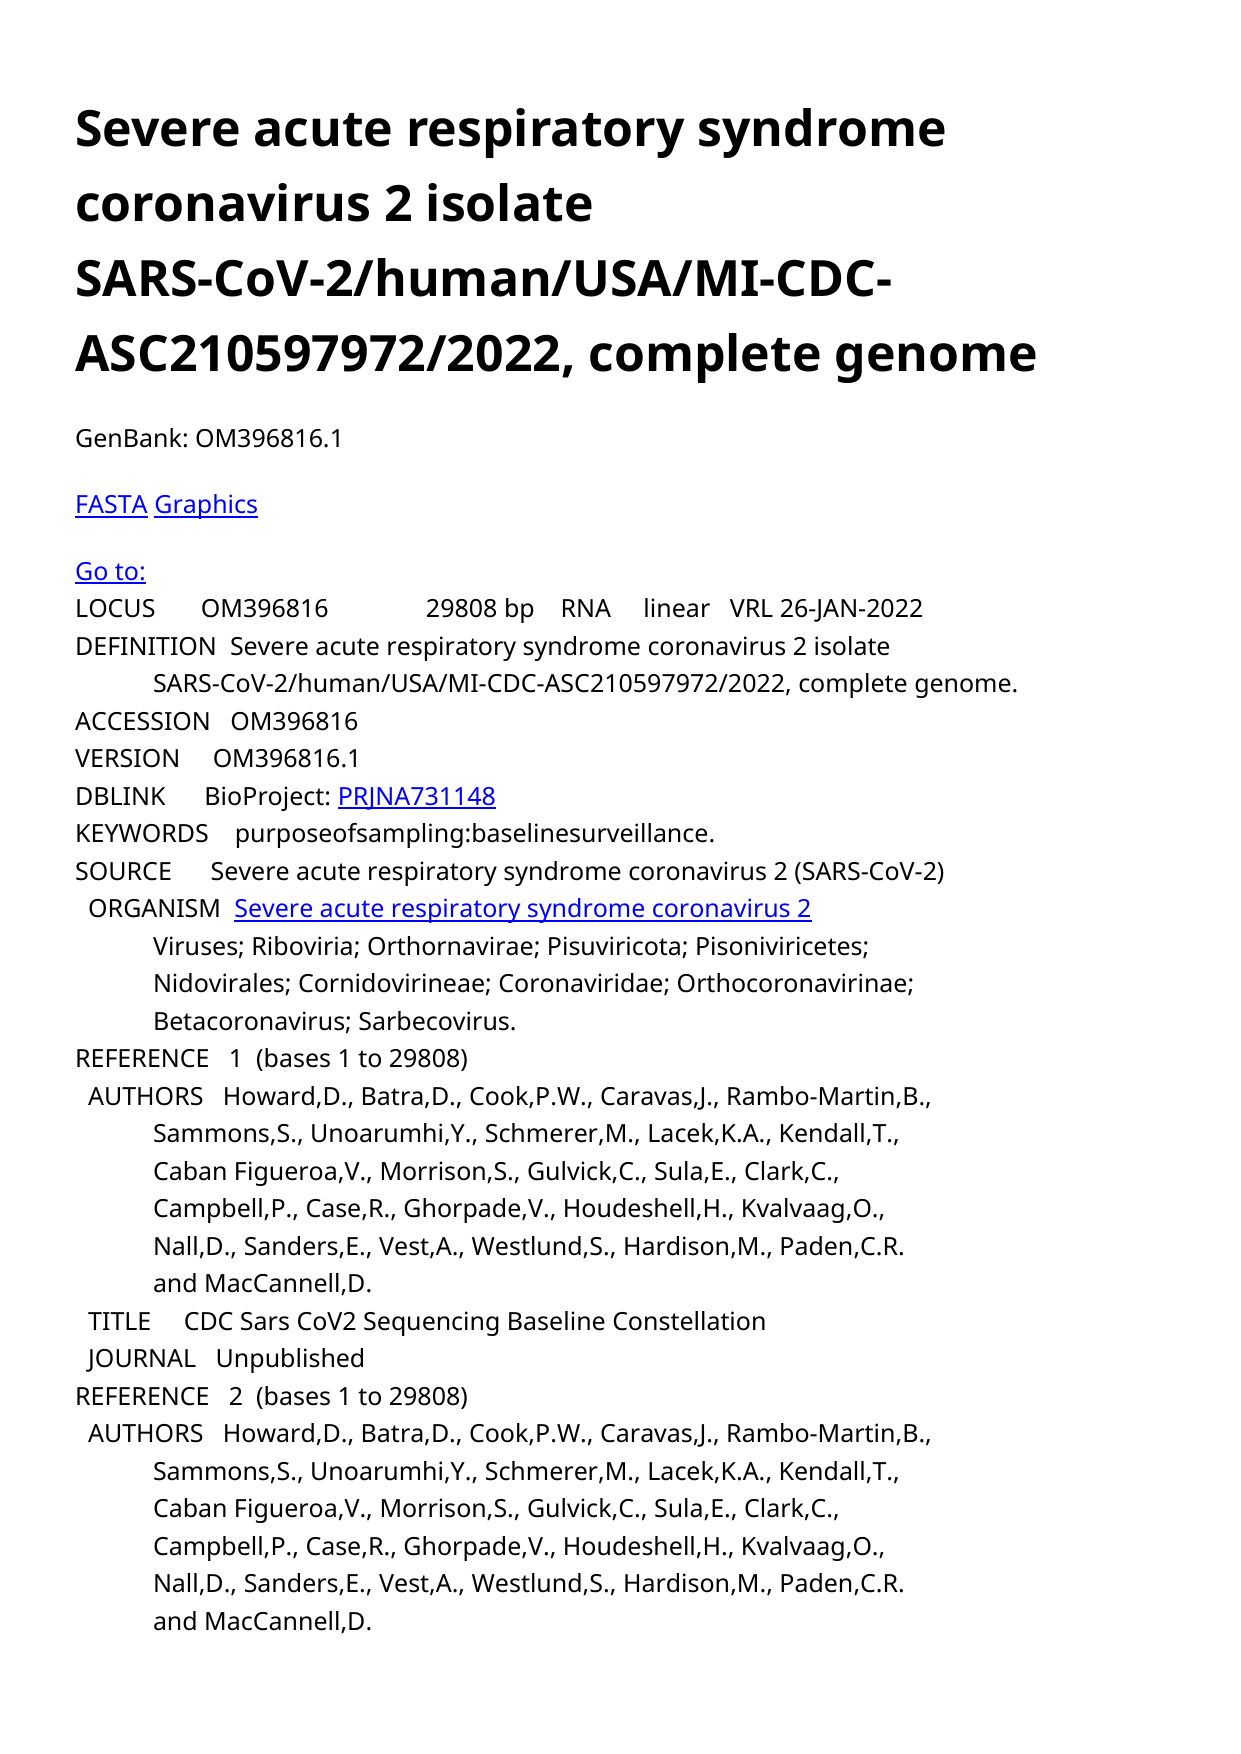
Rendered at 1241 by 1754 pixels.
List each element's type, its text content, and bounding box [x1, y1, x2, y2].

text KEYWORDS purposeofsampling:baselinesurveillance. [75, 814, 1165, 852]
text ORGANISM Severe acute respiratory syndrome coronavirus 2 [75, 889, 1165, 927]
text Go to: [75, 552, 1165, 589]
text Betacoronavirus; Sarbecovirus. [75, 1002, 1165, 1039]
text Nall,D., Sanders,E., Vest,A., Westlund,S., Hardison,M., Paden,C.R. [75, 1227, 1165, 1264]
text Campbell,P., Case,R., Ghorpade,V., Houdeshell,H., Kvalvaag,O., [75, 1189, 1165, 1227]
text Caban Figueroa,V., Morrison,S., Gulvick,C., Sula,E., Clark,C., [75, 1152, 1165, 1189]
text DEFINITION Severe acute respiratory syndrome coronavirus 2 isolate [75, 627, 1165, 664]
text VERSION OM396816.1 [75, 739, 1165, 777]
text Sammons,S., Unoarumhi,Y., Schmerer,M., Lacek,K.A., Kendall,T., [75, 1114, 1165, 1152]
text DBLINK BioProject: PRJNA731148 [75, 777, 1165, 814]
text SOURCE Severe acute respiratory syndrome coronavirus 2 (SARS-CoV-2) [75, 852, 1165, 889]
text FASTA Graphics [75, 485, 1165, 523]
text Sammons,S., Unoarumhi,Y., Schmerer,M., Lacek,K.A., Kendall,T., [75, 1452, 1165, 1489]
text SARS-CoV-2/human/USA/MI-CDC-ASC210597972/2022, complete genome. [75, 664, 1165, 702]
text Nall,D., Sanders,E., Vest,A., Westlund,S., Hardison,M., Paden,C.R. [75, 1564, 1165, 1602]
text Viruses; Riboviria; Orthornavirae; Pisuviricota; Pisoniviricetes; [75, 927, 1165, 964]
text ACCESSION OM396816 [75, 702, 1165, 739]
text Caban Figueroa,V., Morrison,S., Gulvick,C., Sula,E., Clark,C., [75, 1489, 1165, 1527]
text Campbell,P., Case,R., Ghorpade,V., Houdeshell,H., Kvalvaag,O., [75, 1527, 1165, 1564]
text Nidovirales; Cornidovirineae; Coronaviridae; Orthocoronavirinae; [75, 964, 1165, 1002]
text REFERENCE 1 (bases 1 to 29808) [75, 1039, 1165, 1077]
text GenBank: OM396816.1 [75, 419, 1165, 456]
text REFERENCE 2 (bases 1 to 29808) [75, 1377, 1165, 1414]
text Severe acute respiratory syndrome coronavirus 2 isolate SARS-CoV-2/human/USA/MI-CDC-ASC210597972/2022, complete genome [75, 89, 1165, 389]
text and MacCannell,D. [75, 1264, 1165, 1302]
text and MacCannell,D. [75, 1602, 1165, 1639]
text AUTHORS Howard,D., Batra,D., Cook,P.W., Caravas,J., Rambo-Martin,B., [75, 1077, 1165, 1114]
text TITLE CDC Sars CoV2 Sequencing Baseline Constellation [75, 1302, 1165, 1339]
text AUTHORS Howard,D., Batra,D., Cook,P.W., Caravas,J., Rambo-Martin,B., [75, 1414, 1165, 1452]
text LOCUS OM396816 29808 bp RNA linear VRL 26-JAN-2022 [75, 589, 1165, 627]
text JOURNAL Unpublished [75, 1339, 1165, 1377]
